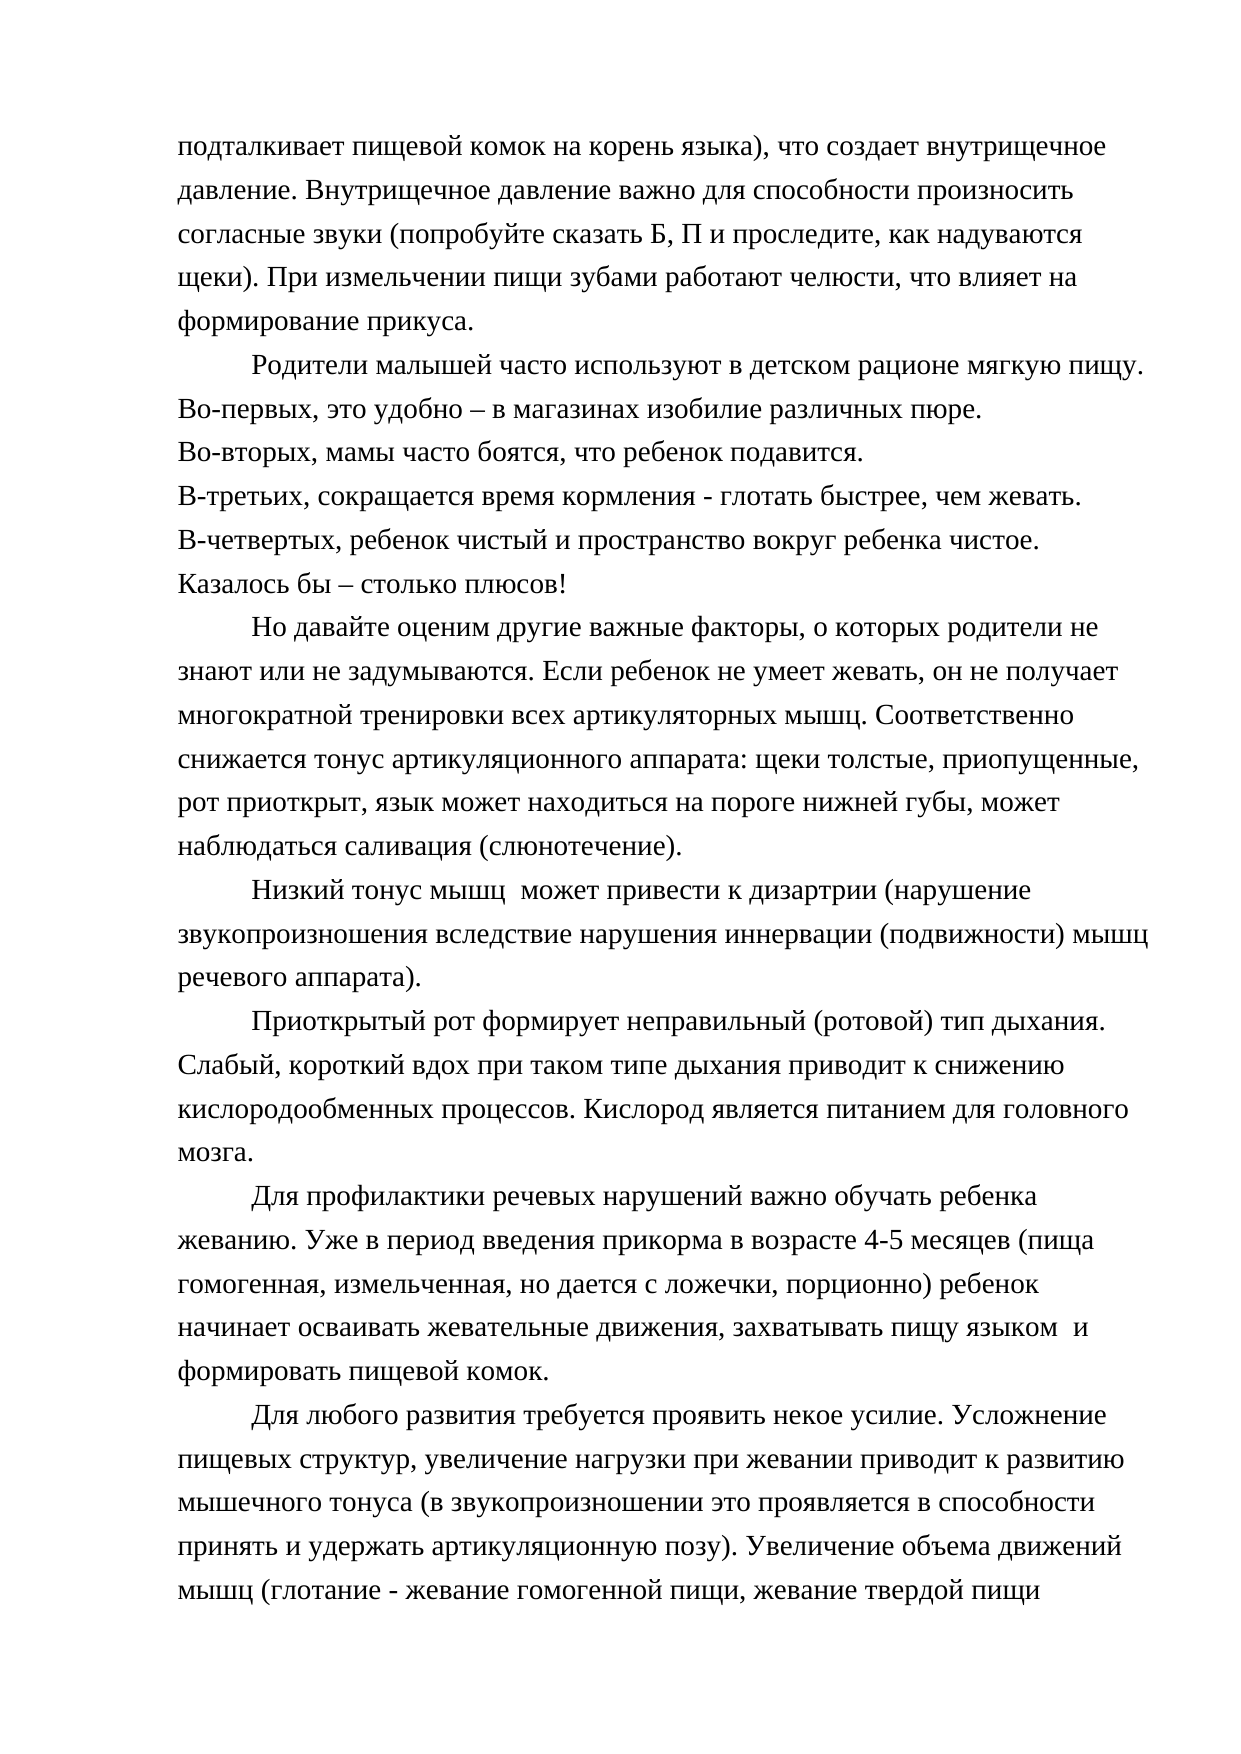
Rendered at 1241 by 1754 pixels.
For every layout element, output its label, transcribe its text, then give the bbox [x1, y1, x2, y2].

text Приоткрытый рот формирует неправильный (ротовой) тип дыхания. Слабый, короткий вдох при таком типе дыхания приводит к снижению кислородообменных процессов. Кислород является питанием для головного мозга. [177, 993, 1152, 1168]
text Низкий тонус мышц может привести к дизартрии (нарушение звукопроизношения вследствие нарушения иннервации (подвижности) мышц речевого аппарата). [177, 862, 1152, 993]
text В-четвертых, ребенок чистый и пространство вокруг ребенка чистое. Казалось бы – столько плюсов! [177, 512, 1152, 599]
text Но давайте оценим другие важные факторы, о которых родители не знают или не задумываются. Если ребенок не умеет жевать, он не получает многократной тренировки всех артикуляторных мышц. Соответственно снижается тонус артикуляционного аппарата: щеки толстые, приопущенные, рот приоткрыт, язык может находиться на пороге нижней губы, может наблюдаться саливация (слюнотечение). [177, 599, 1152, 862]
text Для профилактики речевых нарушений важно обучать ребенка жеванию. Уже в период введения прикорма в возрасте 4-5 месяцев (пища гомогенная, измельченная, но дается с ложечки, порционно) ребенок начинает осваивать жевательные движения, захватывать пищу языком и формировать пищевой комок. [177, 1168, 1152, 1387]
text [177, 1387, 1152, 1606]
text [177, 118, 1152, 337]
text В-третьих, сокращается время кормления - глотать быстрее, чем жевать. [177, 468, 1152, 512]
text Родители малышей часто используют в детском рационе мягкую пищу. Во-первых, это удобно – в магазинах изобилие различных пюре. [177, 337, 1152, 424]
text Во-вторых, мамы часто боятся, что ребенок подавится. [177, 424, 1152, 468]
